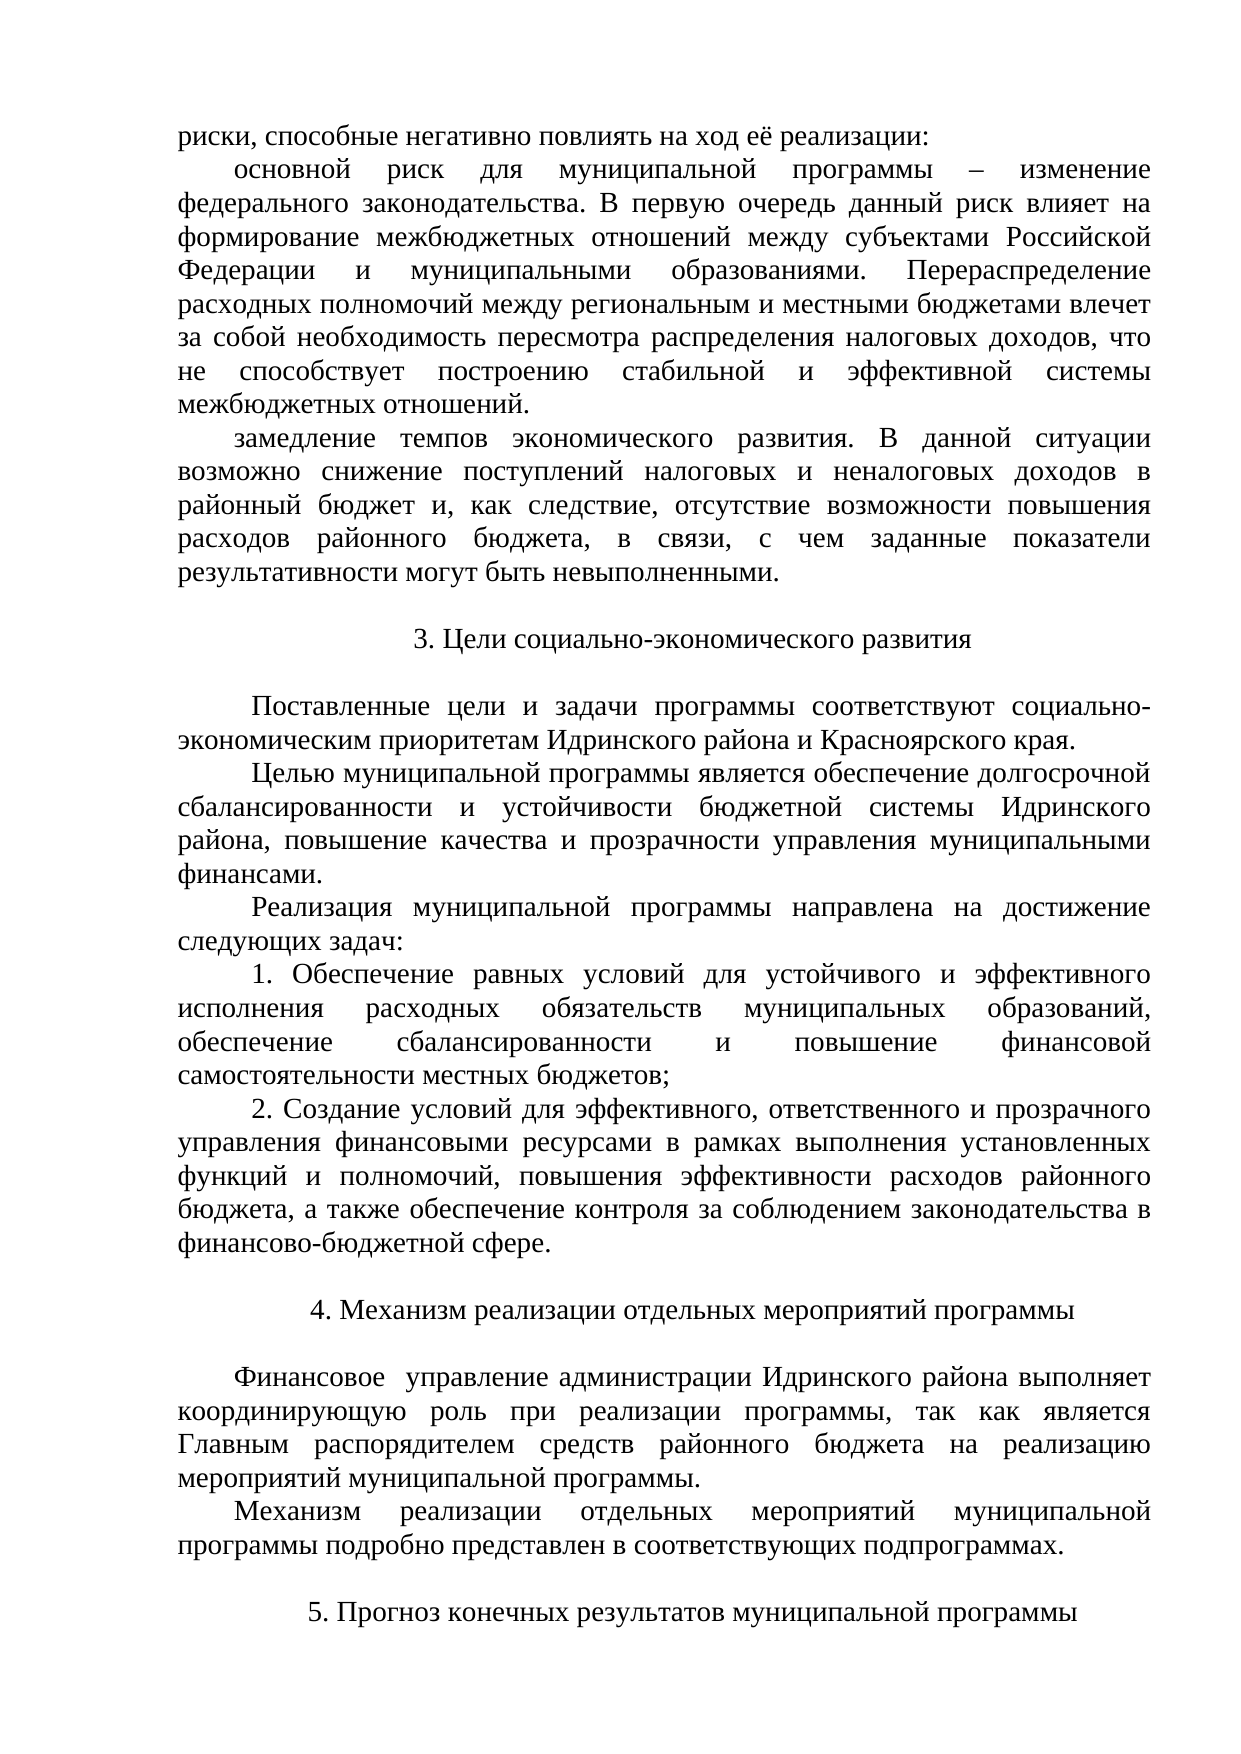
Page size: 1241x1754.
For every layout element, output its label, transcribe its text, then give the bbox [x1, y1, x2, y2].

text 4. Механизм реализации отдельных мероприятий программы [177, 1292, 1152, 1326]
text Финансовое управление администрации Идринского района выполняет координирующую роль при реализации программы, так как является Главным распорядителем средств районного бюджета на реализацию мероприятий муниципальной программы. [177, 1359, 1152, 1493]
text замедление темпов экономического развития. В данной ситуации возможно снижение поступлений налоговых и неналоговых доходов в районный бюджет и, как следствие, отсутствие возможности повышения расходов районного бюджета, в связи, с чем заданные показатели результативности могут быть невыполненными. [177, 420, 1152, 588]
text Реализация муниципальной программы направлена на достижение следующих задач: [177, 889, 1152, 957]
text Целью муниципальной программы является обеспечение долгосрочной сбалансированности и устойчивости бюджетной системы Идринского района, повышение качества и прозрачности управления муниципальными финансами. [177, 755, 1152, 889]
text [177, 118, 1152, 152]
text Поставленные цели и задачи программы соответствуют социально-экономическим приоритетам Идринского района и Красноярского края. [177, 688, 1152, 755]
text 3. Цели социально-экономического развития [177, 621, 1152, 655]
text 2. Создание условий для эффективного, ответственного и прозрачного управления финансовыми ресурсами в рамках выполнения установленных функций и полномочий, повышения эффективности расходов районного бюджета, а также обеспечение контроля за соблюдением законодательства в финансово-бюджетной сфере. [177, 1091, 1152, 1258]
text основной риск для муниципальной программы – изменение федерального законодательства. В первую очередь данный риск влияет на формирование межбюджетных отношений между субъектами Российской Федерации и муниципальными образованиями. Перераспределение расходных полномочий между региональным и местными бюджетами влечет за собой необходимость пересмотра распределения налоговых доходов, что не способствует построению стабильной и эффективной системы межбюджетных отношений. [177, 152, 1152, 420]
text 5. Прогноз конечных результатов муниципальной программы [177, 1594, 1152, 1627]
text 1. Обеспечение равных условий для устойчивого и эффективного исполнения расходных обязательств муниципальных образований, обеспечение сбалансированности и повышение финансовой самостоятельности местных бюджетов; [177, 957, 1152, 1091]
text Механизм реализации отдельных мероприятий муниципальной программы подробно представлен в соответствующих подпрограммах. [177, 1493, 1152, 1560]
